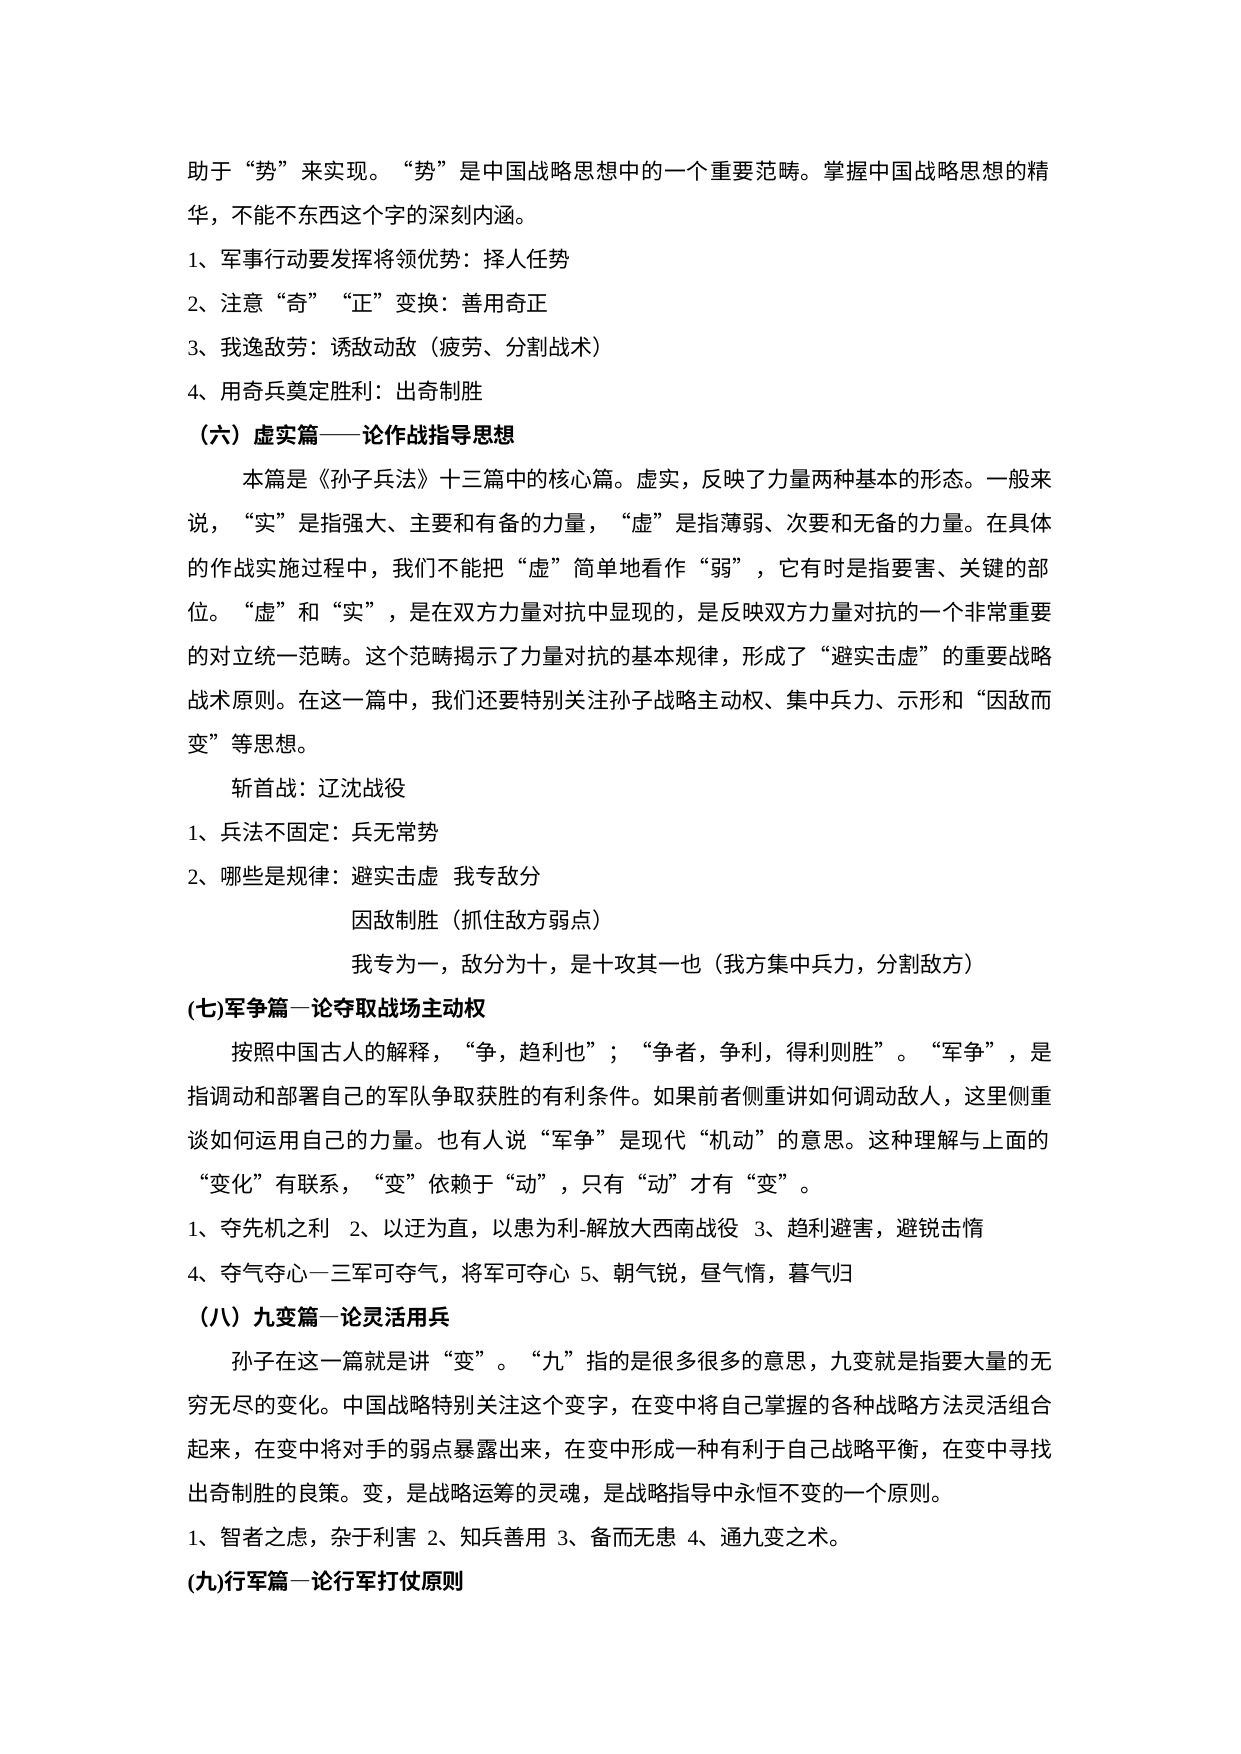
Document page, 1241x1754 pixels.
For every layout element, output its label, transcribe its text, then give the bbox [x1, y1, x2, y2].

text 2、哪些是规律：避实击虚 我专敌分 [187, 853, 1053, 897]
text （八）九变篇—论灵活用兵 [187, 1293, 1053, 1337]
text 孙子在这一篇就是讲“变”。“九”指的是很多很多的意思，九变就是指要大量的无穷无尽的变化。中国战略特别关注这个变字，在变中将自己掌握的各种战略方法灵活组合起来，在变中将对手的弱点暴露出来，在变中形成一种有利于自己战略平衡，在变中寻找出奇制胜的良策。变，是战略运筹的灵魂，是战略指导中永恒不变的一个原则。 [187, 1337, 1053, 1514]
text 1、军事行动要发挥将领优势：择人任势 [187, 236, 1053, 280]
text 4、用奇兵奠定胜利：出奇制胜 [187, 368, 1053, 412]
text 斩首战：辽沈战役 [187, 765, 1053, 809]
text 3、我逸敌劳：诱敌动敌（疲劳、分割战术） [187, 324, 1053, 368]
text （六）虚实篇——论作战指导思想 [187, 412, 1053, 456]
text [187, 148, 1053, 236]
text 因敌制胜（抓住敌方弱点） [187, 897, 1053, 941]
text 1、夺先机之利 2、以迂为直，以患为利-解放大西南战役 3、趋利避害，避锐击惰 [187, 1205, 1053, 1249]
text 我专为一，敌分为十，是十攻其一也（我方集中兵力，分割敌方） [187, 941, 1053, 985]
text (七)军争篇—论夺取战场主动权 [187, 985, 1053, 1029]
text 2、注意“奇”“正”变换：善用奇正 [187, 280, 1053, 324]
text 按照中国古人的解释，“争，趋利也”；“争者，争利，得利则胜”。“军争”，是指调动和部署自己的军队争取获胜的有利条件。如果前者侧重讲如何调动敌人，这里侧重谈如何运用自己的力量。也有人说“军争”是现代“机动”的意思。这种理解与上面的“变化”有联系，“变”依赖于“动”，只有“动”才有“变”。 [187, 1029, 1053, 1205]
text 本篇是《孙子兵法》十三篇中的核心篇。虚实，反映了力量两种基本的形态。一般来说，“实”是指强大、主要和有备的力量，“虚”是指薄弱、次要和无备的力量。在具体的作战实施过程中，我们不能把“虚”简单地看作“弱”，它有时是指要害、关键的部位。“虚”和“实”，是在双方力量对抗中显现的，是反映双方力量对抗的一个非常重要的对立统一范畴。这个范畴揭示了力量对抗的基本规律，形成了“避实击虚”的重要战略战术原则。在这一篇中，我们还要特别关注孙子战略主动权、集中兵力、示形和“因敌而变”等思想。 [187, 456, 1053, 765]
text 1、兵法不固定：兵无常势 [187, 809, 1053, 853]
text (九)行军篇—论行军打仗原则 [187, 1558, 1053, 1602]
list 1、智者之虑，杂于利害 2、知兵善用 3、备而无患 4、通九变之术。 [187, 1514, 1053, 1558]
text 4、夺气夺心—三军可夺气，将军可夺心 5、朝气锐，昼气惰，暮气归 [187, 1249, 1053, 1293]
